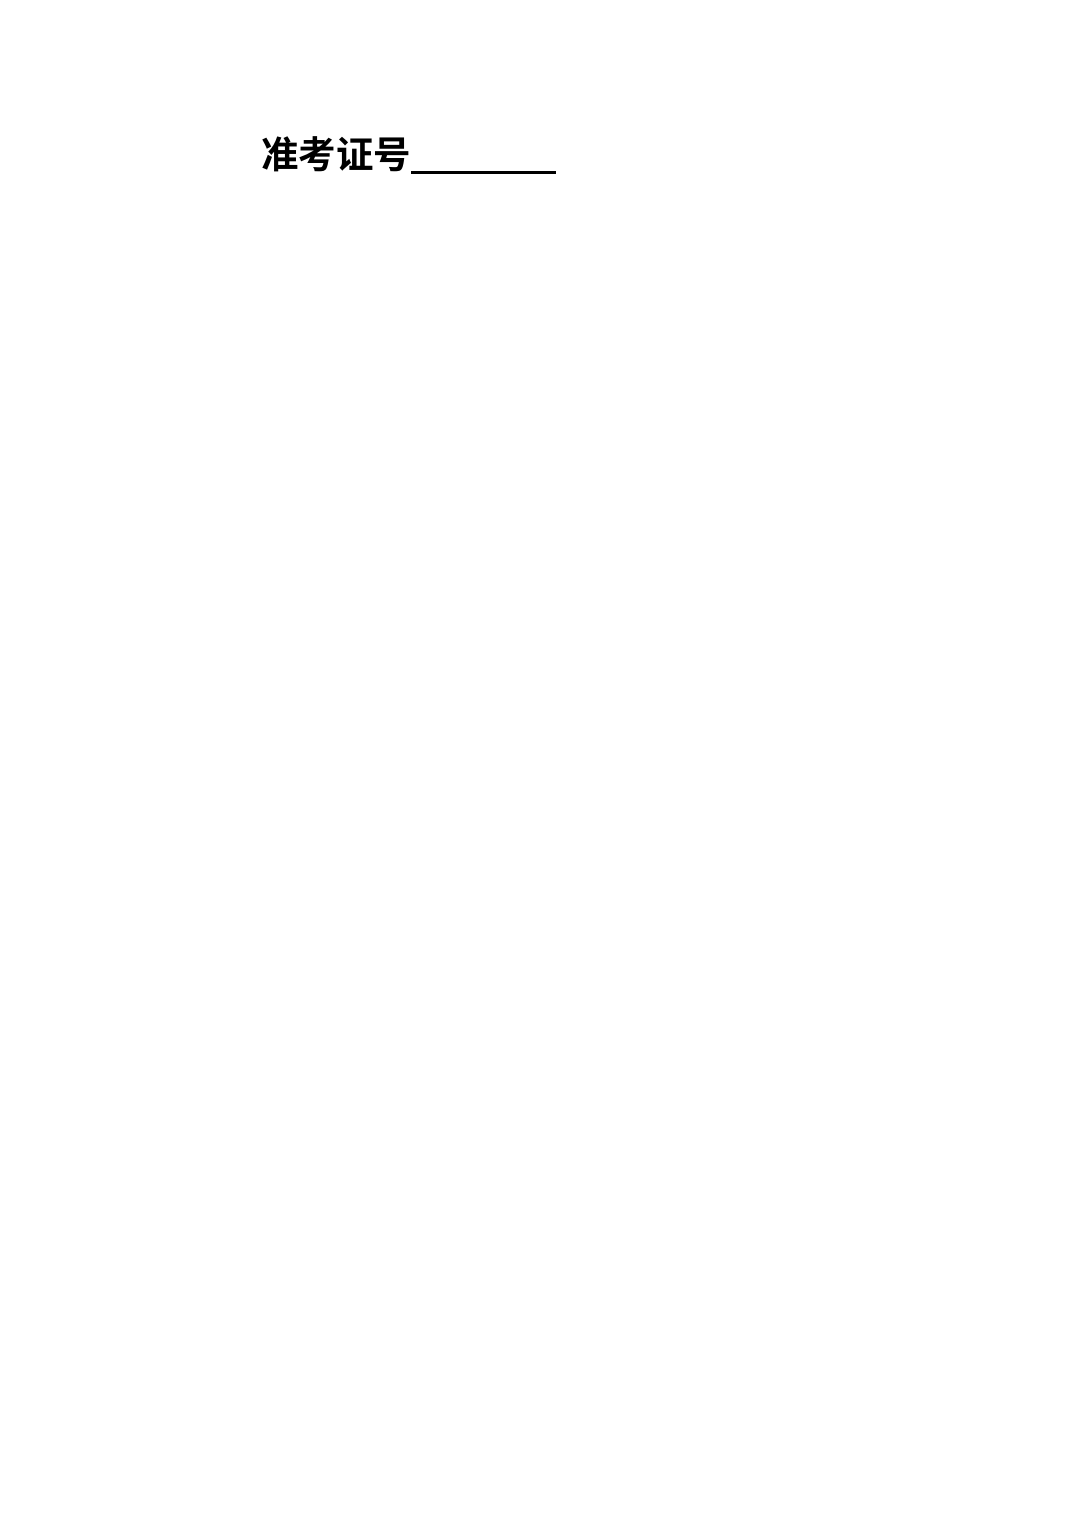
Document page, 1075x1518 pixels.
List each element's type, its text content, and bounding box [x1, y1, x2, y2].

text 准考证号 [118, 119, 957, 184]
